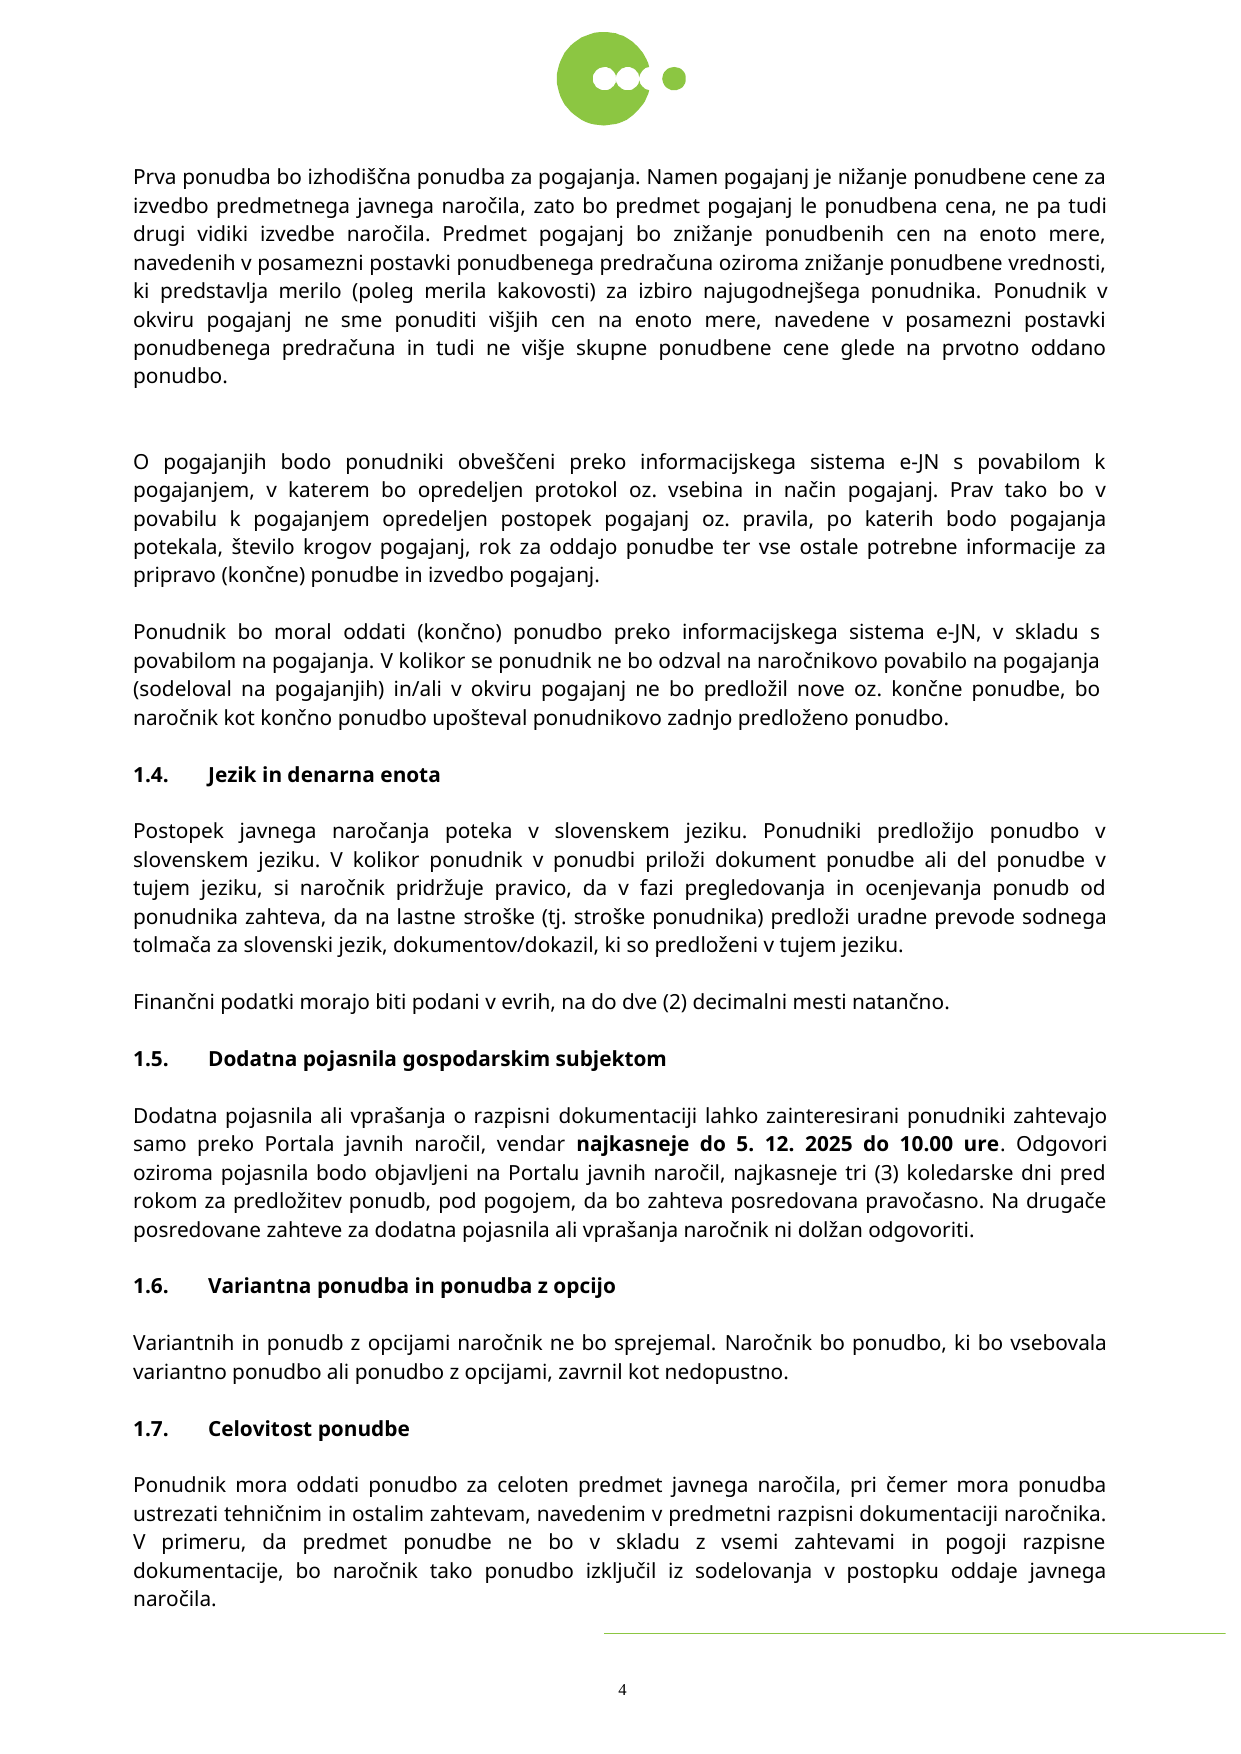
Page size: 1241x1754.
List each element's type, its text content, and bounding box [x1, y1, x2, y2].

list Celovitost ponudbe [133, 1414, 1107, 1442]
text Ponudnik bo moral oddati (končno) ponudbo preko informacijskega sistema e-JN, v skladu s povabilom na pogajanja. V kolikor se ponudnik ne bo odzval na naročnikovo povabilo na pogajanja (sodeloval na pogajanjih) in/ali v okviru pogajanj ne bo predložil nove oz. končne ponudbe, bo naročnik kot končno ponudbo upošteval ponudnikovo zadnjo predloženo ponudbo. [133, 617, 1102, 731]
text O pogajanjih bodo ponudniki obveščeni preko informacijskega sistema e-JN s povabilom k pogajanjem, v katerem bo opredeljen protokol oz. vsebina in način pogajanj. Prav tako bo v povabilu k pogajanjem opredeljen postopek pogajanj oz. pravila, po katerih bodo pogajanja potekala, število krogov pogajanj, rok za oddajo ponudbe ter vse ostale potrebne informacije za pripravo (končne) ponudbe in izvedbo pogajanj. [133, 447, 1107, 589]
text Finančni podatki morajo biti podani v evrih, na do dve (2) decimalni mesti natančno. [133, 987, 1107, 1016]
list Variantna ponudba in ponudba z opcijo [133, 1272, 1107, 1300]
text Dodatna pojasnila ali vprašanja o razpisni dokumentaciji lahko zainteresirani ponudniki zahtevajo samo preko Portala javnih naročil, vendar najkasneje do 5. 12. 2025 do 10.00 ure. Odgovori oziroma pojasnila bodo objavljeni na Portalu javnih naročil, najkasneje tri (3) koledarske dni pred rokom za predložitev ponudb, pod pogojem, da bo zahteva posredovana pravočasno. Na drugače posredovane zahteve za dodatna pojasnila ali vprašanja naročnik ni dolžan odgovoriti. [133, 1101, 1107, 1243]
text Variantnih in ponudb z opcijami naročnik ne bo sprejemal. Naročnik bo ponudbo, ki bo vsebovala variantno ponudbo ali ponudbo z opcijami, zavrnil kot nedopustno. [133, 1328, 1107, 1385]
list Dodatna pojasnila gospodarskim subjektom [133, 1044, 1107, 1072]
text Ponudnik mora oddati ponudbo za celoten predmet javnega naročila, pri čemer mora ponudba ustrezati tehničnim in ostalim zahtevam, navedenim v predmetni razpisni dokumentaciji naročnika. V primeru, da predmet ponudbe ne bo v skladu z vsemi zahtevami in pogoji razpisne dokumentacije, bo naročnik tako ponudbo izključil iz sodelovanja v postopku oddaje javnega naročila. [133, 1471, 1107, 1613]
text Prva ponudba bo izhodiščna ponudba za pogajanja. Namen pogajanj je nižanje ponudbene cene za izvedbo predmetnega javnega naročila, zato bo predmet pogajanj le ponudbena cena, ne pa tudi drugi vidiki izvedbe naročila. Predmet pogajanj bo znižanje ponudbenih cen na enoto mere, navedenih v posamezni postavki ponudbenega predračuna oziroma znižanje ponudbene vrednosti, ki predstavlja merilo (poleg merila kakovosti) za izbiro najugodnejšega ponudnika. Ponudnik v okviru pogajanj ne sme ponuditi višjih cen na enoto mere, navedene v posamezni postavki ponudbenega predračuna in tudi ne višje skupne ponudbene cene glede na prvotno oddano ponudbo. [133, 162, 1107, 390]
list Jezik in denarna enota [133, 760, 1107, 788]
text Postopek javnega naročanja poteka v slovenskem jeziku. Ponudniki predložijo ponudbo v slovenskem jeziku. V kolikor ponudnik v ponudbi priloži dokument ponudbe ali del ponudbe v tujem jeziku, si naročnik pridržuje pravico, da v fazi pregledovanja in ocenjevanja ponudb od ponudnika zahteva, da na lastne stroške (tj. stroške ponudnika) predloži uradne prevode sodnega tolmača za slovenski jezik, dokumentov/dokazil, ki so predloženi v tujem jeziku. [133, 817, 1107, 959]
